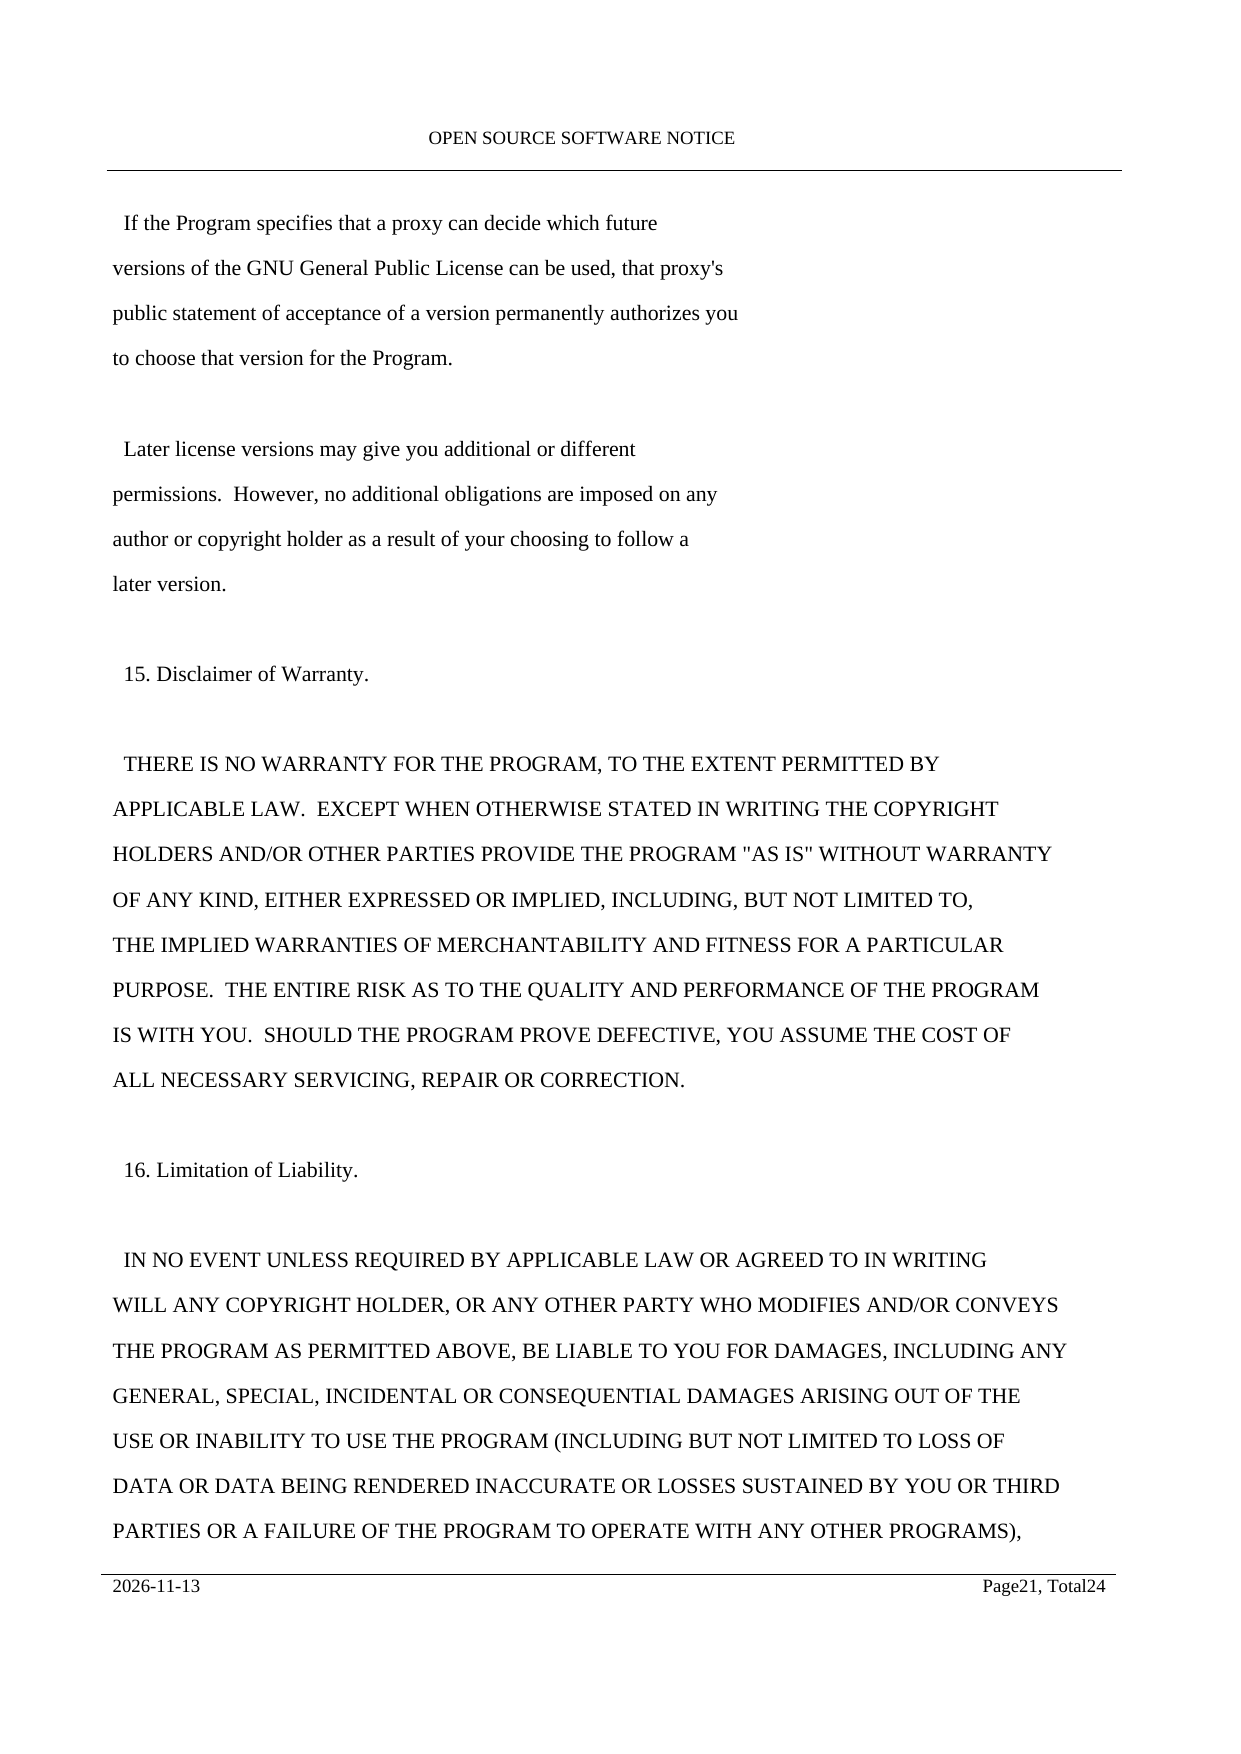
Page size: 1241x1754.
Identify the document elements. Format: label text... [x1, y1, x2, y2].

text THERE IS NO WARRANTY FOR THE PROGRAM, TO THE EXTENT PERMITTED BY [112, 748, 1128, 780]
text PURPOSE. THE ENTIRE RISK AS TO THE QUALITY AND PERFORMANCE OF THE PROGRAM [112, 973, 1128, 1006]
text ALL NECESSARY SERVICING, REPAIR OR CORRECTION. [112, 1063, 1128, 1096]
text to choose that version for the Program. [112, 342, 1128, 374]
text APPLICABLE LAW. EXCEPT WHEN OTHERWISE STATED IN WRITING THE COPYRIGHT [112, 793, 1128, 825]
text DATA OR DATA BEING RENDERED INACCURATE OR LOSSES SUSTAINED BY YOU OR THIRD [112, 1469, 1128, 1502]
text USE OR INABILITY TO USE THE PROGRAM (INCLUDING BUT NOT LIMITED TO LOSS OF [112, 1424, 1128, 1457]
text THE IMPLIED WARRANTIES OF MERCHANTABILITY AND FITNESS FOR A PARTICULAR [112, 928, 1128, 961]
text 15. Disclaimer of Warranty. [112, 657, 1128, 690]
text later version. [112, 567, 1128, 600]
text OF ANY KIND, EITHER EXPRESSED OR IMPLIED, INCLUDING, BUT NOT LIMITED TO, [112, 883, 1128, 915]
text versions of the GNU General Public License can be used, that proxy's [112, 251, 1128, 284]
text IN NO EVENT UNLESS REQUIRED BY APPLICABLE LAW OR AGREED TO IN WRITING [112, 1244, 1128, 1276]
text Later license versions may give you additional or different [112, 432, 1128, 464]
text author or copyright holder as a result of your choosing to follow a [112, 522, 1128, 554]
text 16. Limitation of Liability. [112, 1153, 1128, 1186]
text permissions. However, no additional obligations are imposed on any [112, 477, 1128, 509]
text PARTIES OR A FAILURE OF THE PROGRAM TO OPERATE WITH ANY OTHER PROGRAMS), [112, 1514, 1128, 1547]
text HOLDERS AND/OR OTHER PARTIES PROVIDE THE PROGRAM "AS IS" WITHOUT WARRANTY [112, 838, 1128, 870]
text GENERAL, SPECIAL, INCIDENTAL OR CONSEQUENTIAL DAMAGES ARISING OUT OF THE [112, 1379, 1128, 1412]
text If the Program specifies that a proxy can decide which future [112, 206, 1128, 239]
text IS WITH YOU. SHOULD THE PROGRAM PROVE DEFECTIVE, YOU ASSUME THE COST OF [112, 1018, 1128, 1051]
text public statement of acceptance of a version permanently authorizes you [112, 297, 1128, 329]
text WILL ANY COPYRIGHT HOLDER, OR ANY OTHER PARTY WHO MODIFIES AND/OR CONVEYS [112, 1289, 1128, 1321]
text THE PROGRAM AS PERMITTED ABOVE, BE LIABLE TO YOU FOR DAMAGES, INCLUDING ANY [112, 1334, 1128, 1366]
